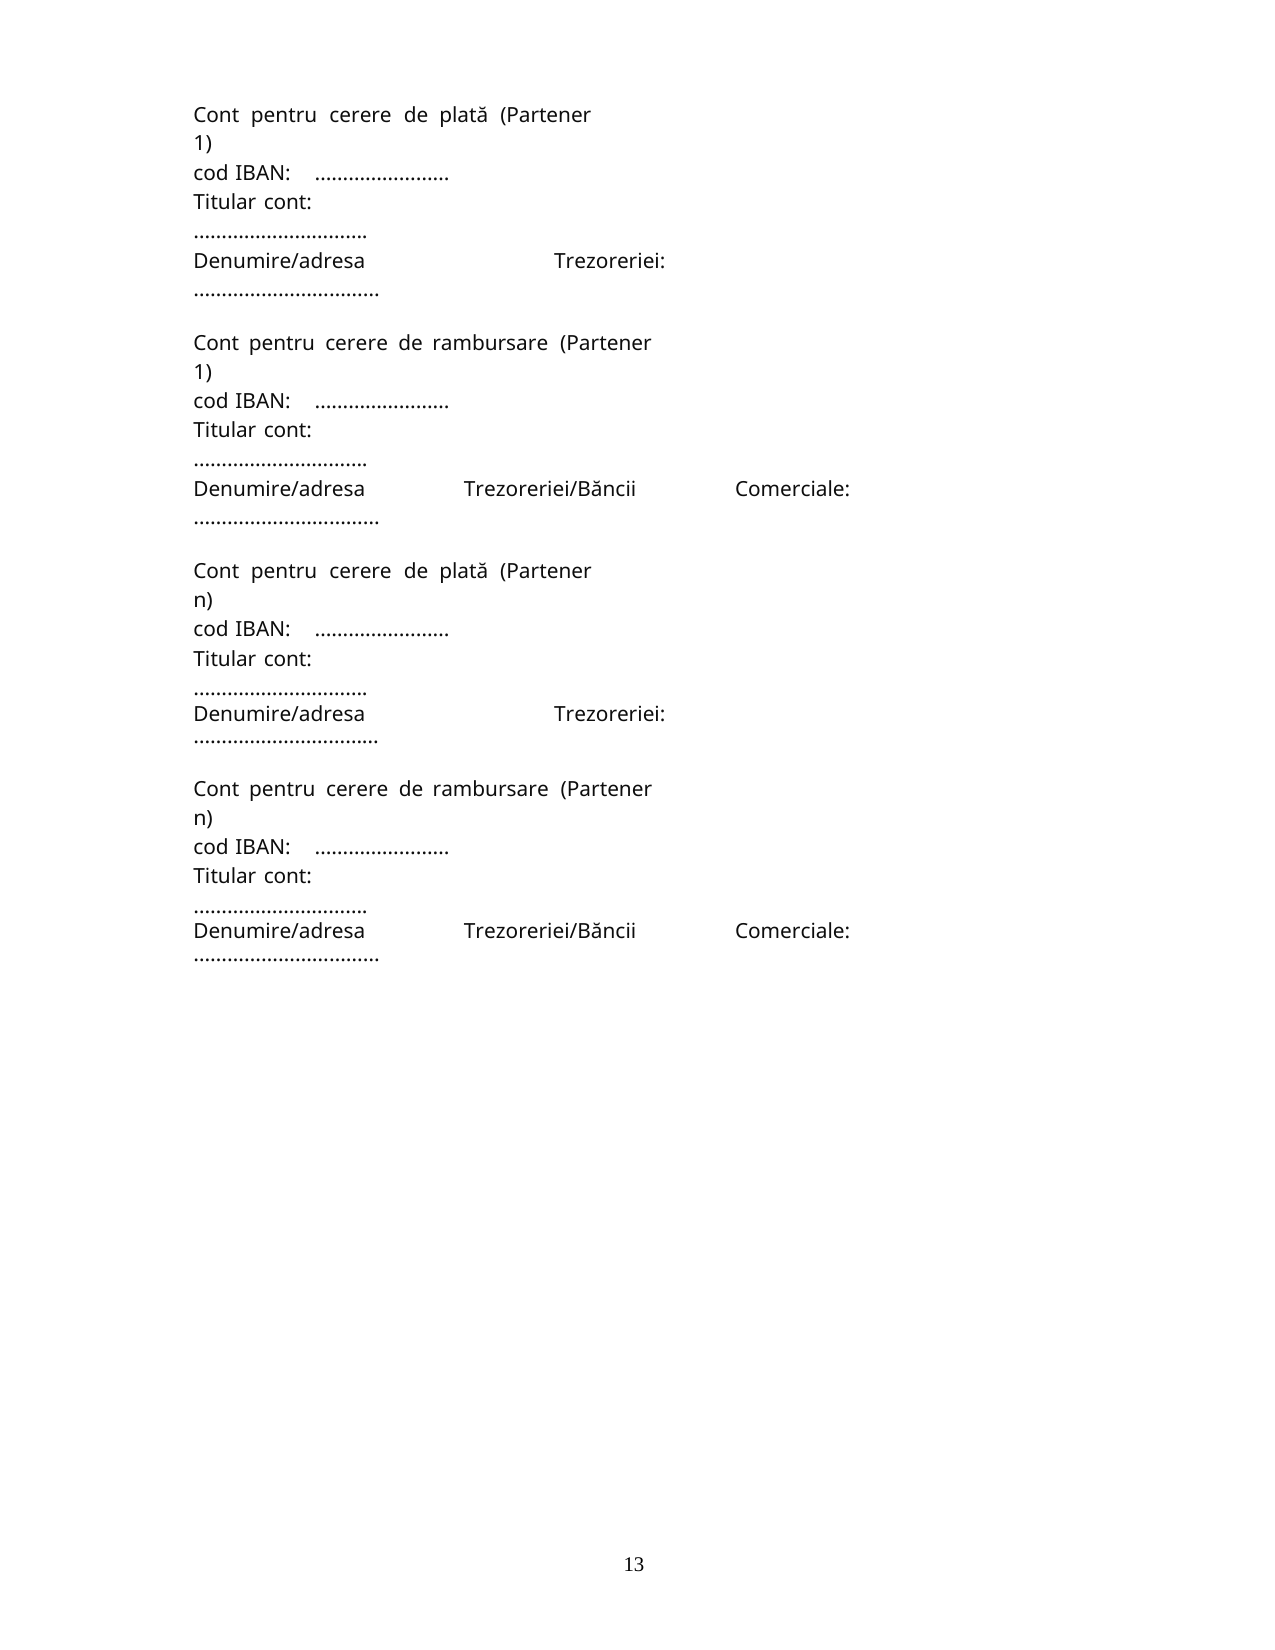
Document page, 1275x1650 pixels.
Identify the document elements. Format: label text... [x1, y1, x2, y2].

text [193, 158, 491, 245]
text Cont pentru cerere de rambursare (Partener 1) [193, 328, 652, 385]
text cod IBAN: …………………… Titular cont: …………………………. [193, 832, 491, 919]
text Denumire/adresa Trezoreriei: …………………………… [193, 703, 665, 748]
text Denumire/adresa Trezoreriei/Băncii Comerciale: …………………………… [193, 474, 850, 531]
text cod IBAN: …………………… Titular cont: …………………………. [193, 614, 491, 702]
text Cont pentru cerere de plată (Partener 1) [193, 100, 591, 157]
text cod IBAN: …………………… Titular cont: …………………………. [193, 386, 491, 473]
text Cont pentru cerere de rambursare (Partener n) [193, 774, 652, 831]
text Denumire/adresa Trezoreriei: …………………………… [193, 246, 665, 303]
text Cont pentru cerere de plată (Partener n) [193, 557, 592, 613]
text Denumire/adresa Trezoreriei/Băncii Comerciale: …………………………… [193, 920, 850, 966]
